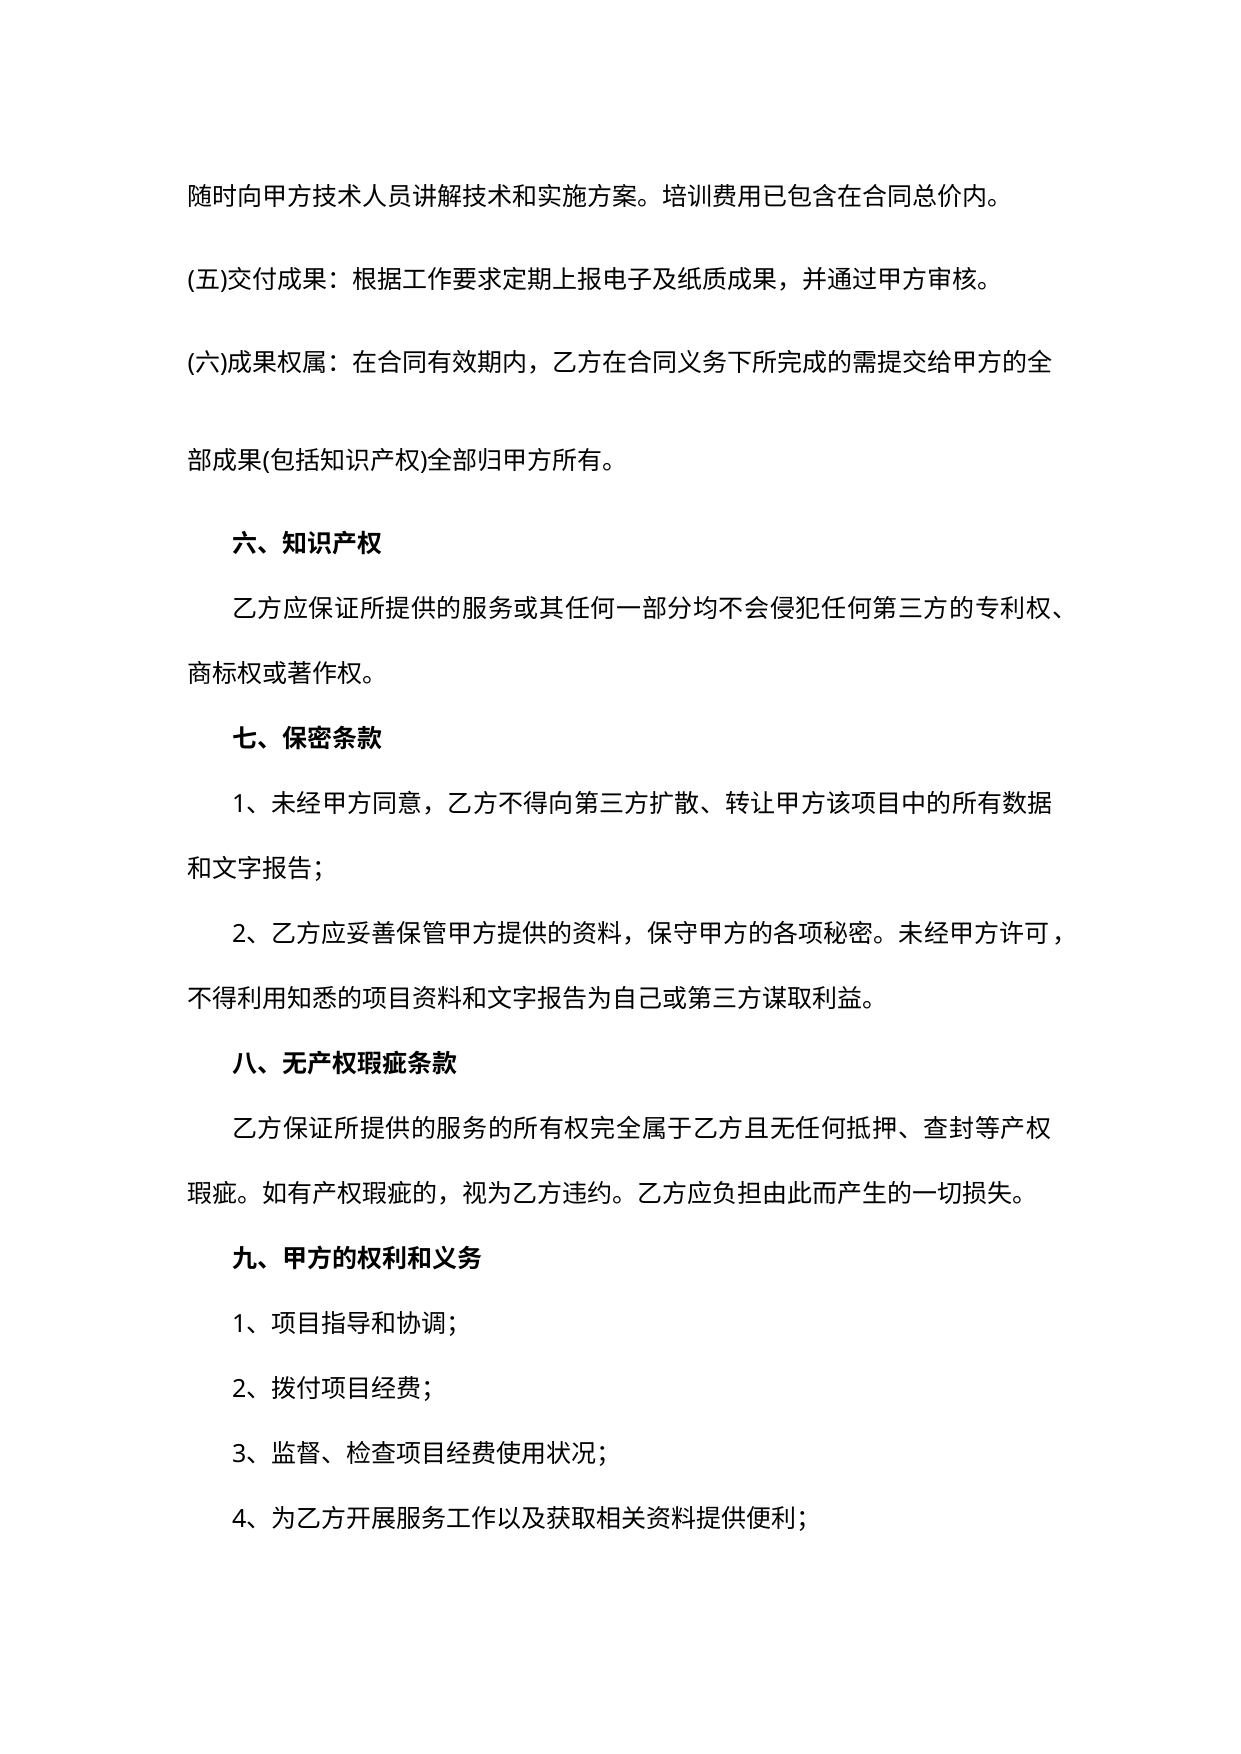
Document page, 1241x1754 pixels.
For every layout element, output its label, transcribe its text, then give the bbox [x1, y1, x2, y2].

text 1、项目指导和协调； [187, 1289, 1053, 1354]
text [187, 162, 1053, 227]
text 3、监督、检查项目经费使用状况； [187, 1419, 1053, 1484]
text (六)成果权属：在合同有效期内，乙方在合同义务下所完成的需提交给甲方的全部成果(包括知识产权)全部归甲方所有。 [187, 328, 1053, 491]
text 七、保密条款 [187, 704, 1053, 769]
text 1、未经甲方同意，乙方不得向第三方扩散、转让甲方该项目中的所有数据和文字报告； [187, 769, 1053, 899]
text 八、无产权瑕疵条款 [187, 1029, 1053, 1094]
text 4、为乙方开展服务工作以及获取相关资料提供便利； [187, 1484, 1053, 1549]
text 2、乙方应妥善保管甲方提供的资料，保守甲方的各项秘密。未经甲方许可，不得利用知悉的项目资料和文字报告为自己或第三方谋取利益。 [187, 899, 1053, 1029]
text (五)交付成果：根据工作要求定期上报电子及纸质成果，并通过甲方审核。 [187, 245, 1053, 310]
text 六、知识产权 [187, 509, 1053, 574]
text 2、拨付项目经费； [187, 1354, 1053, 1419]
text 九、甲方的权利和义务 [187, 1224, 1053, 1289]
text 乙方应保证所提供的服务或其任何一部分均不会侵犯任何第三方的专利权、商标权或著作权。 [187, 574, 1053, 704]
text 乙方保证所提供的服务的所有权完全属于乙方且无任何抵押、查封等产权瑕疵。如有产权瑕疵的，视为乙方违约。乙方应负担由此而产生的一切损失。 [187, 1094, 1053, 1224]
